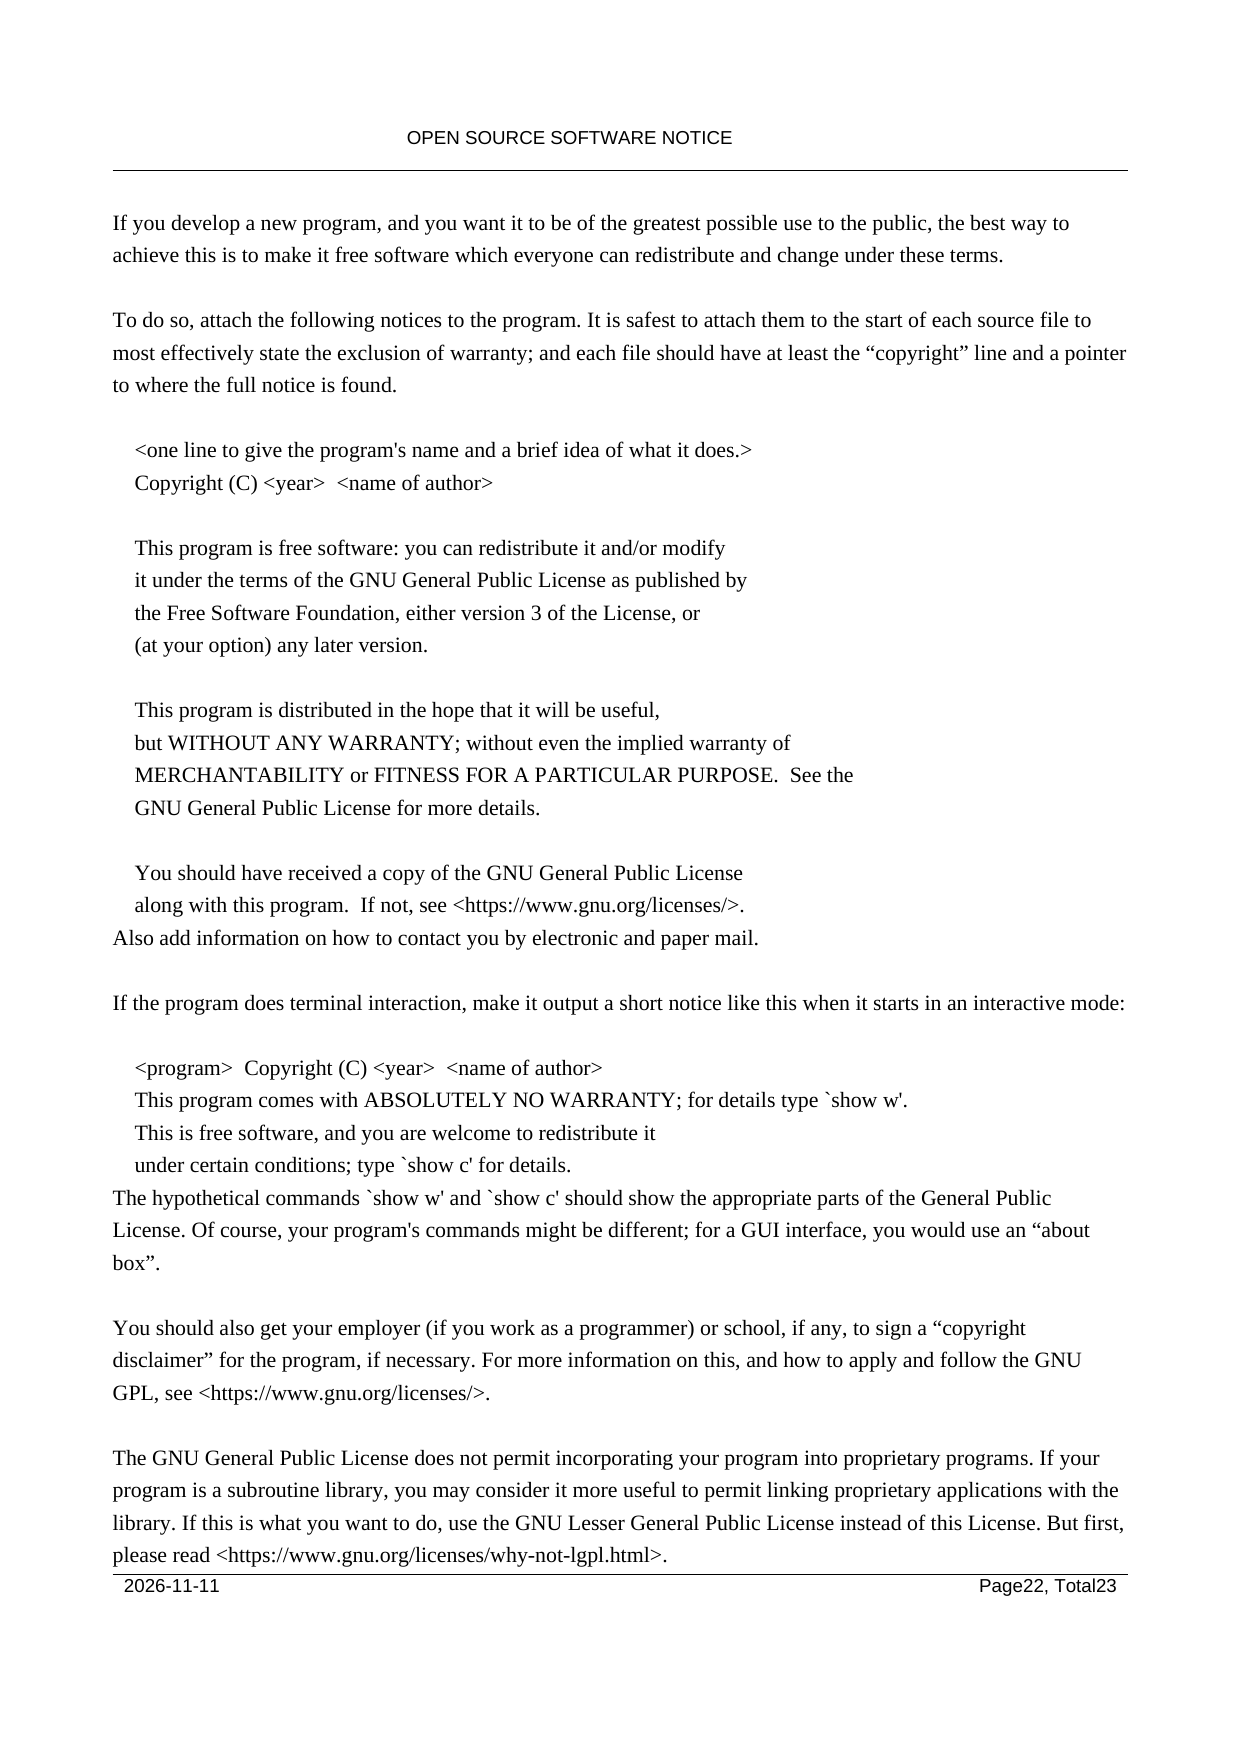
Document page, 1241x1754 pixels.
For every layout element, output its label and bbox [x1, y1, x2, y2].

text [112, 206, 1128, 1571]
